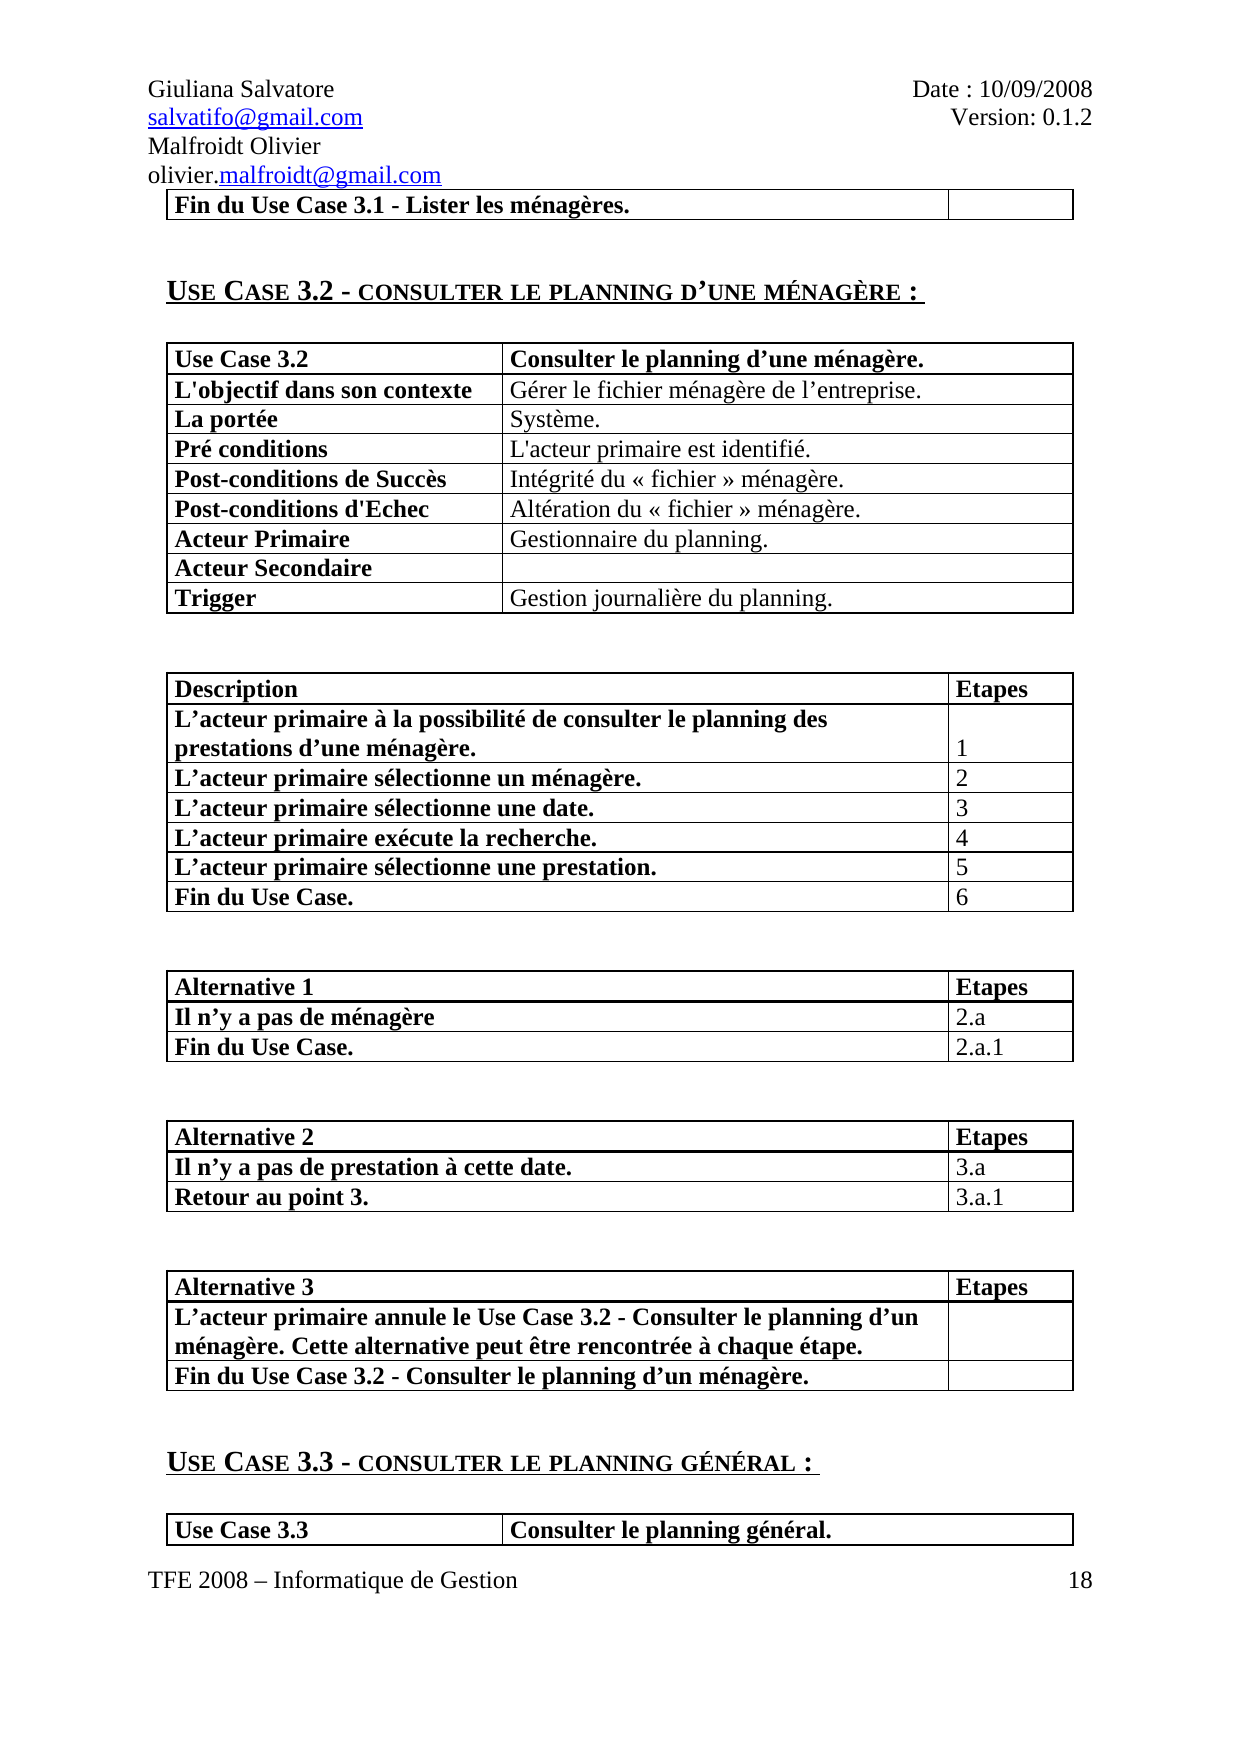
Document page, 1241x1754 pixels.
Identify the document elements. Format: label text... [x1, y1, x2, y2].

table_cell Intégrité du « fichier » ménagère. [503, 464, 1072, 493]
table_cell 4 [949, 823, 1072, 851]
table_cell Gestion journalière du planning. [503, 583, 1072, 612]
table_cell 3.a [949, 1153, 1072, 1181]
table_cell La portée [168, 405, 502, 433]
table_cell L’acteur primaire annule le Use Case 3.2 - Consulter le planning d’un ménagère. Cette alternative peut être rencontrée à chaque étape. [168, 1303, 948, 1360]
table_cell [949, 1361, 1072, 1390]
table_cell 2.a.1 [949, 1032, 1072, 1061]
table_cell Post-conditions d'Echec [168, 494, 502, 523]
table_cell 3.a.1 [949, 1182, 1072, 1211]
table_cell L’acteur primaire sélectionne une prestation. [168, 853, 948, 881]
table_cell 3 [949, 793, 1072, 822]
table_cell Gestionnaire du planning. [503, 524, 1072, 552]
table_cell L’acteur primaire sélectionne un ménagère. [168, 763, 948, 792]
table_cell Fin du Use Case 3.1 - Lister les ménagères. [168, 190, 948, 218]
table_cell [949, 190, 1072, 218]
table_cell Altération du « fichier » ménagère. [503, 494, 1072, 523]
table_header Etapes [949, 1122, 1072, 1150]
table_cell L’acteur primaire exécute la recherche. [168, 823, 948, 851]
table_cell Il n’y a pas de ménagère [168, 1003, 948, 1031]
table_cell 1 [949, 705, 1072, 762]
table_cell Trigger [168, 583, 502, 612]
table_header Alternative 2 [168, 1122, 948, 1150]
table_cell Système. [503, 405, 1072, 433]
table_cell 2.a [949, 1003, 1072, 1031]
table_cell Post-conditions de Succès [168, 464, 502, 493]
table_cell L'objectif dans son contexte [168, 375, 502, 403]
table_cell 2 [949, 763, 1072, 792]
subtitle Use Case 3.3 - consulter le planning général : [166, 1444, 1093, 1478]
subtitle Use Case 3.2 - consulter le planning d’une ménagère : [166, 273, 1093, 307]
table_cell 5 [949, 853, 1072, 881]
table_cell [503, 554, 1072, 582]
table_cell Gérer le fichier ménagère de l’entreprise. [503, 375, 1072, 403]
table_cell L’acteur primaire sélectionne une date. [168, 793, 948, 822]
table_header Use Case 3.2 [168, 344, 502, 373]
table_header Use Case 3.3 [168, 1515, 502, 1544]
table_header Consulter le planning général. [503, 1515, 1072, 1544]
table_cell Fin du Use Case. [168, 1032, 948, 1061]
table_cell [949, 1303, 1072, 1360]
table_cell Fin du Use Case. [168, 882, 948, 911]
table_cell L'acteur primaire est identifié. [503, 434, 1072, 463]
table_header Consulter le planning d’une ménagère. [503, 344, 1072, 373]
table_cell Il n’y a pas de prestation à cette date. [168, 1153, 948, 1181]
table_cell Pré conditions [168, 434, 502, 463]
table_cell L’acteur primaire à la possibilité de consulter le planning des prestations d’une ménagère. [168, 705, 948, 762]
table_cell Retour au point 3. [168, 1182, 948, 1211]
table_header Etapes [949, 1272, 1072, 1300]
table_cell 6 [949, 882, 1072, 911]
table_header Alternative 3 [168, 1272, 948, 1300]
table_header Etapes [949, 674, 1072, 702]
table_header Alternative 1 [168, 972, 948, 1000]
table_cell Acteur Secondaire [168, 554, 502, 582]
table_header Description [168, 674, 948, 702]
table_header Etapes [949, 972, 1072, 1000]
table_cell Acteur Primaire [168, 524, 502, 552]
table_cell Fin du Use Case 3.2 - Consulter le planning d’un ménagère. [168, 1361, 948, 1390]
